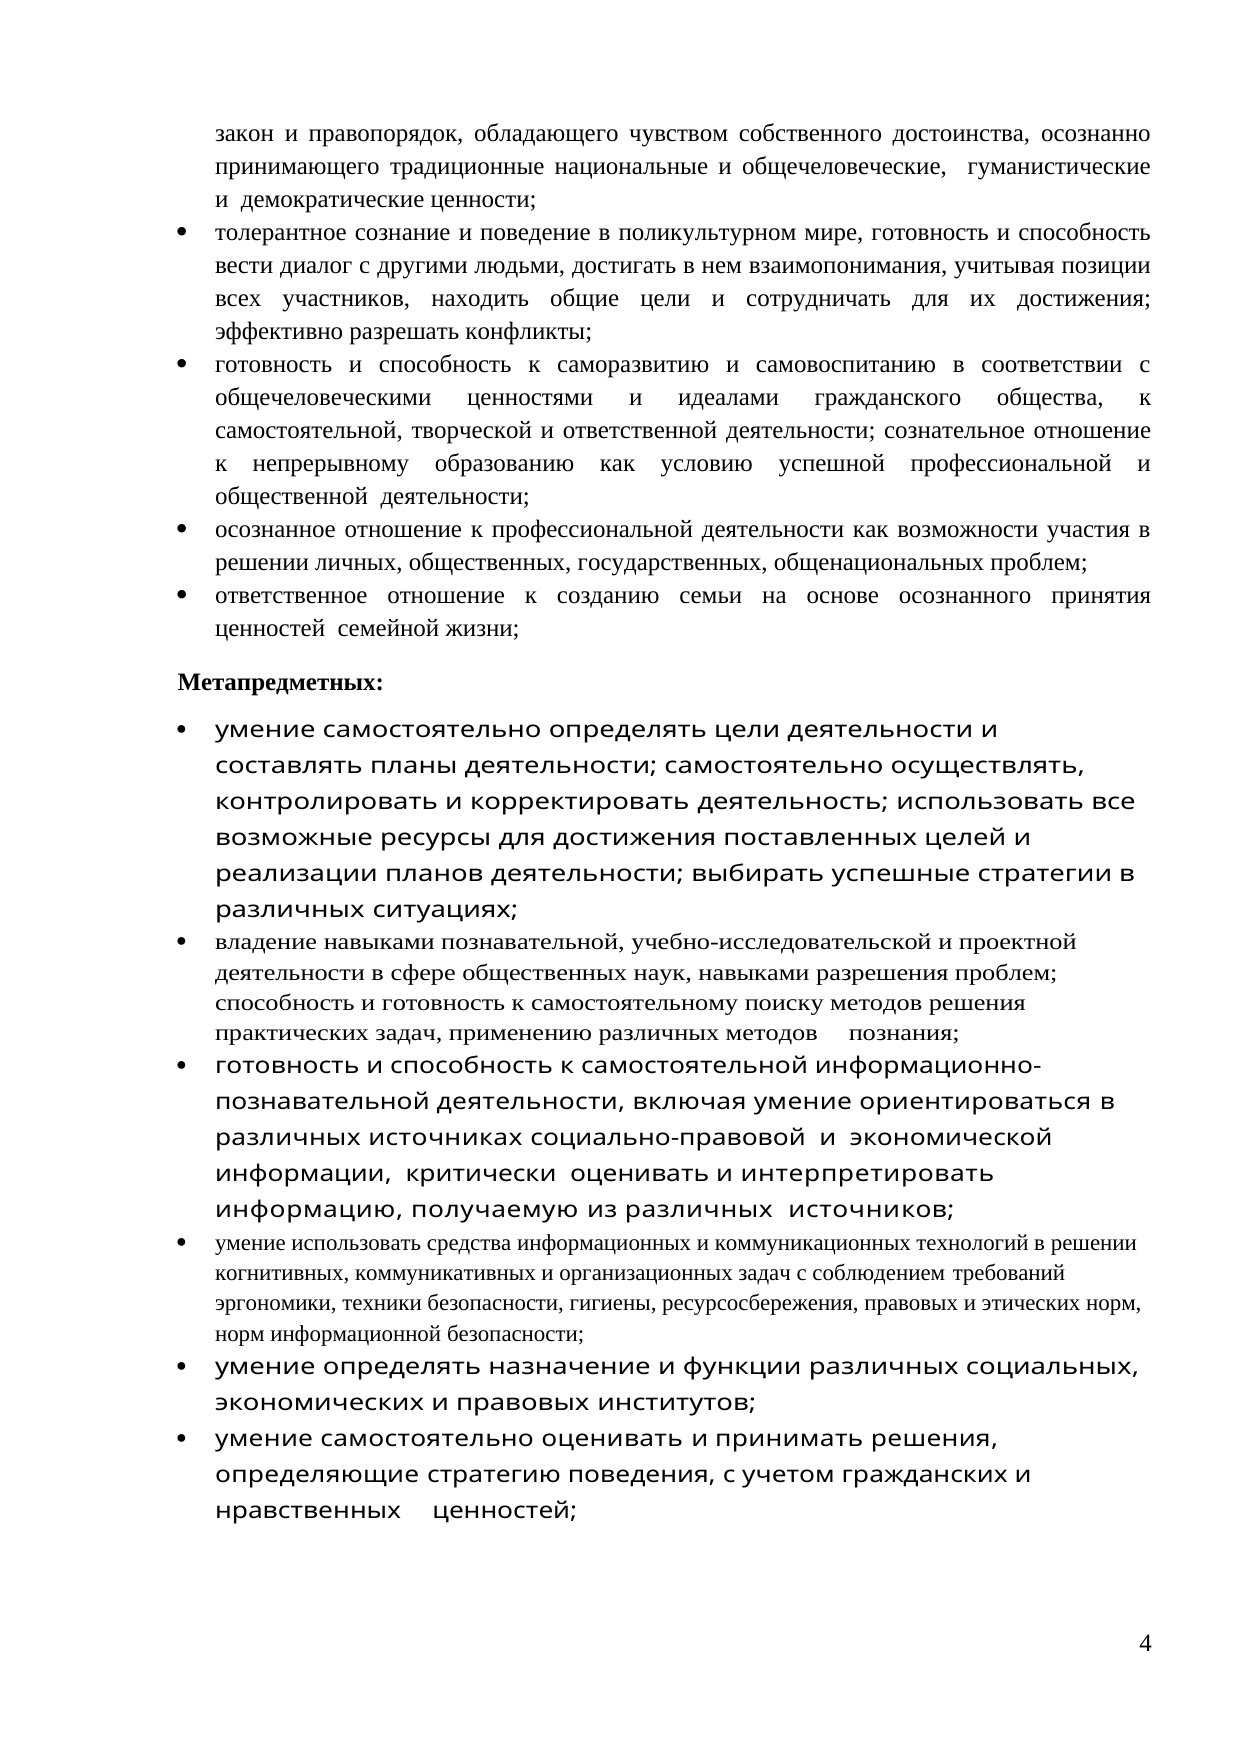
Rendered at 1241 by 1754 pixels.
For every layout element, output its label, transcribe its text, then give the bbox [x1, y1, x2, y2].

list осознанное отношение к профессиональной деятельности как возможности участия в решении личных, общественных, государственных, общенациональных проблем; [177, 514, 1152, 576]
list толерантное сознание и поведение в поликультурном мире, готовность и способность вести диалог с другими людьми, достигать в нем взаимопонимания, учитывая позиции всех участников, находить общие цели и сотрудничать для их достижения; эффективно разрешать конфликты; [177, 217, 1152, 345]
list владение навыками познавательной, учебно-исследовательской и проектной деятельности в сфере общественных наук, навыками разрешения проблем; способность и готовность к самостоятельному поиску методов решения практических задач, применению различных методов познания; [177, 928, 1152, 1045]
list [177, 118, 1152, 213]
list умение определять назначение и функции различных социальных, экономических и правовых институтов; [177, 1350, 1152, 1417]
list готовность и способность к самостоятельной информационно-познавательной деятельности, включая умение ориентироваться в различных источниках социально-правовой и экономической информации, критически оценивать и интерпретировать информацию, получаемую из различных источников; [177, 1049, 1152, 1224]
list умение самостоятельно оценивать и принимать решения, определяющие стратегию поведения, с учетом гражданских и нравственных ценностей; [177, 1422, 1152, 1525]
text Метапредметных: [177, 667, 1152, 696]
list умение использовать средства информационных и коммуникационных технологий в решении когнитивных, коммуникативных и организационных задач с соблюдением требований эргономики, техники безопасности, гигиены, ресурсосбережения, правовых и этических норм, норм информационной безопасности; [177, 1229, 1152, 1346]
list умение самостоятельно определять цели деятельности и составлять планы деятельности; самостоятельно осуществлять, контролировать и корректировать деятельность; использовать все возможные ресурсы для достижения поставленных целей и реализации планов деятельности; выбирать успешные стратегии в различных ситуациях; [177, 713, 1152, 924]
list готовность и способность к саморазвитию и самовоспитанию в соответствии с общечеловеческими ценностями и идеалами гражданского общества, к самостоятельной, творческой и ответственной деятельности; сознательное отношение к непрерывному образованию как условию успешной профессиональной и общественной деятельности; [177, 349, 1152, 510]
list ответственное отношение к созданию семьи на основе осознанного принятия ценностей семейной жизни; [177, 580, 1152, 642]
